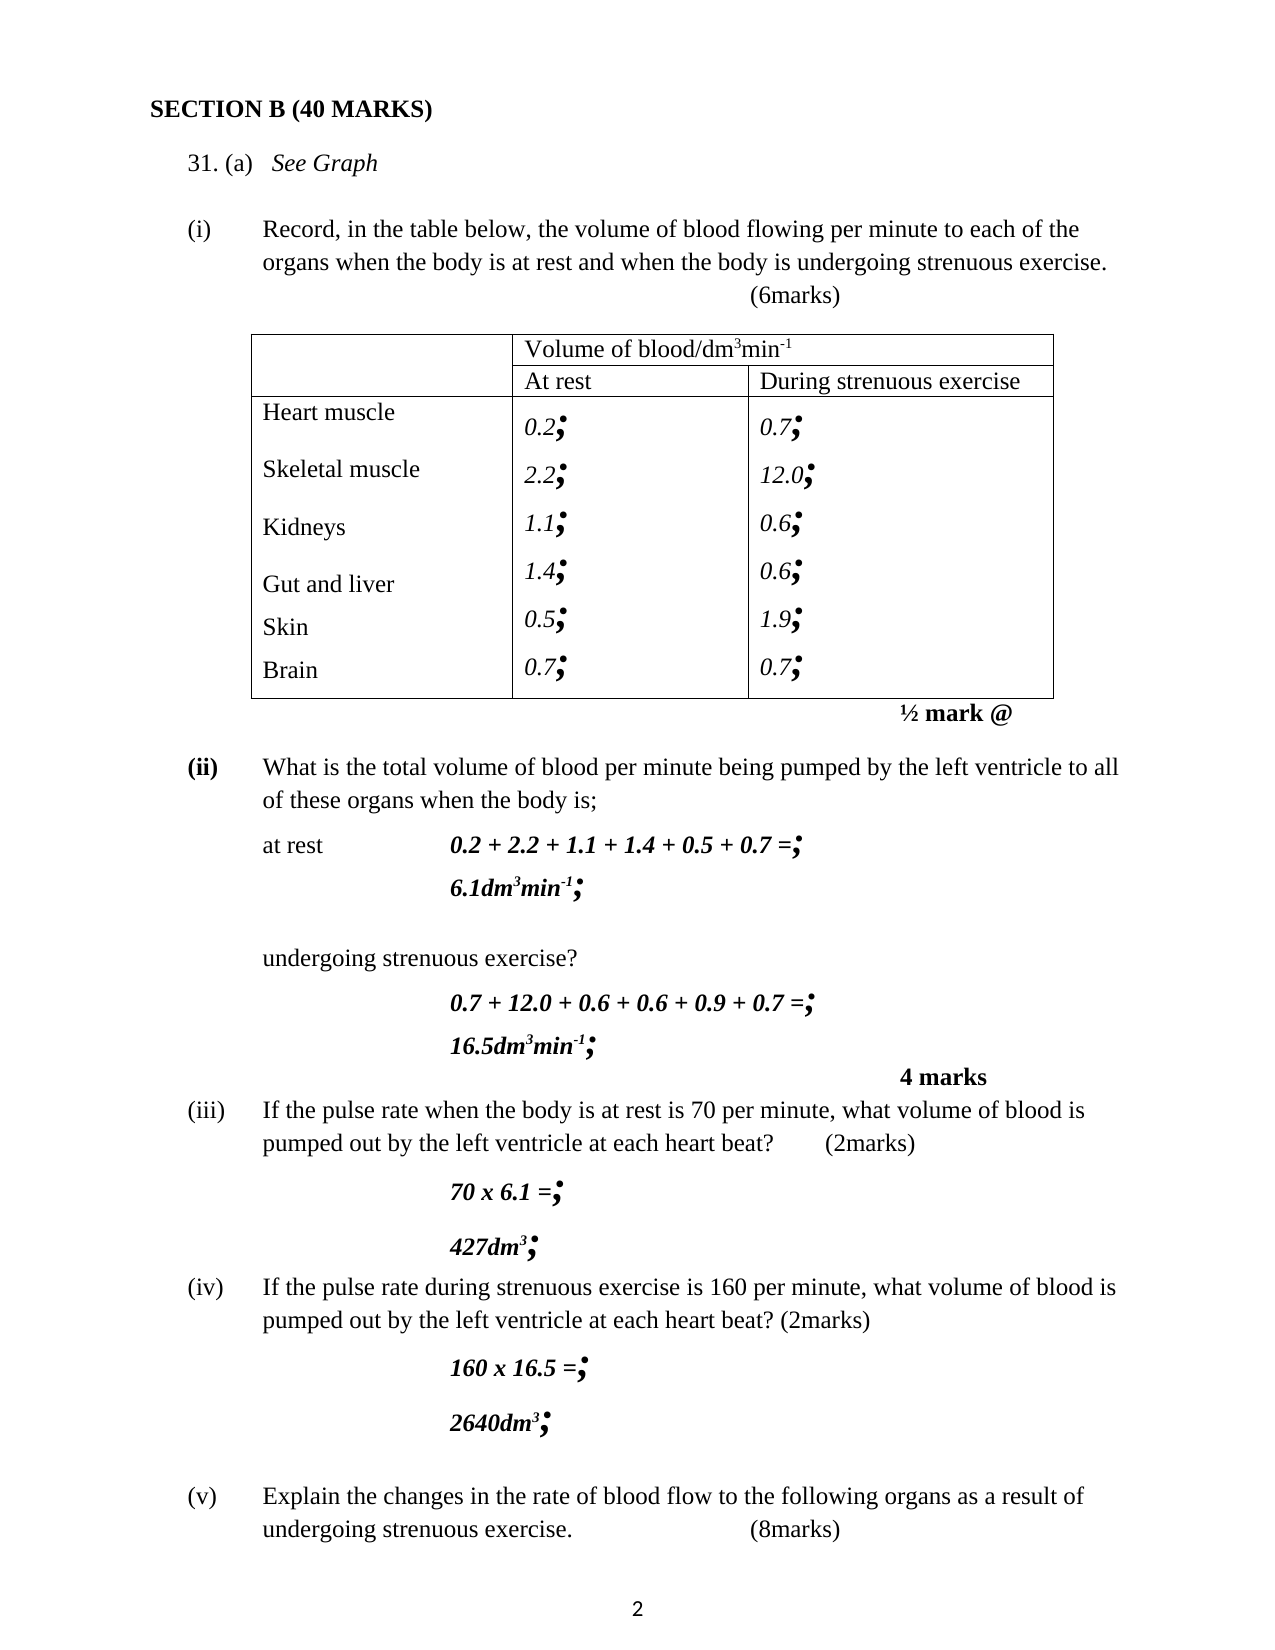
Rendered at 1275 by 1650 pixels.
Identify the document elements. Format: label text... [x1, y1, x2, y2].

list Record, in the table below, the volume of blood flowing per minute to each of the organs when the body is at rest and when the body is undergoing strenuous exercise. (6marks) [187, 214, 1125, 308]
table_header Volume of blood/dm3min-1 [513, 335, 1053, 365]
table_cell During strenuous exercise [749, 366, 1053, 396]
list (a) See Graph [187, 148, 1125, 176]
list 2640dm3; [450, 1393, 1125, 1441]
list undergoing strenuous exercise? [262, 943, 1125, 972]
list Explain the changes in the rate of blood flow to the following organs as a result of undergoing strenuous exercise. (8marks) [187, 1481, 1125, 1543]
list at rest 0.2 + 2.2 + 1.1 + 1.4 + 0.5 + 0.7 =; [262, 818, 1125, 862]
table_cell At rest [513, 366, 748, 396]
list 4 marks [262, 1062, 1125, 1091]
list If the pulse rate during strenuous exercise is 160 per minute, what volume of blood is pumped out by the left ventricle at each heart beat? (2marks) [187, 1272, 1125, 1333]
list 70 x 6.1 =; [450, 1162, 1125, 1209]
list 6.1dm3min-1; [262, 862, 1125, 905]
list 16.5dm3min-1; [262, 1019, 1125, 1062]
list 160 x 16.5 =; [450, 1338, 1125, 1386]
list 0.7 + 12.0 + 0.6 + 0.6 + 0.9 + 0.7 =; [262, 976, 1125, 1019]
table_cell Heart muscle Skeletal muscle Kidneys Gut and liver Skin Brain [252, 397, 512, 697]
list What is the total volume of blood per minute being pumped by the left ventricle to all of these organs when the body is; [187, 752, 1125, 814]
text ½ mark @ [150, 698, 1125, 727]
list 427dm3; [450, 1217, 1125, 1264]
table_cell 0.7; 12.0; 0.6; 0.6; 1.9; 0.7; [749, 397, 1053, 697]
text SECTION B (40 MARKS) [150, 94, 1125, 122]
table_header [252, 335, 512, 396]
table_cell 0.2; 2.2; 1.1; 1.4; 0.5; 0.7; [513, 397, 748, 697]
list If the pulse rate when the body is at rest is 70 per minute, what volume of blood is pumped out by the left ventricle at each heart beat? (2marks) [187, 1096, 1125, 1157]
